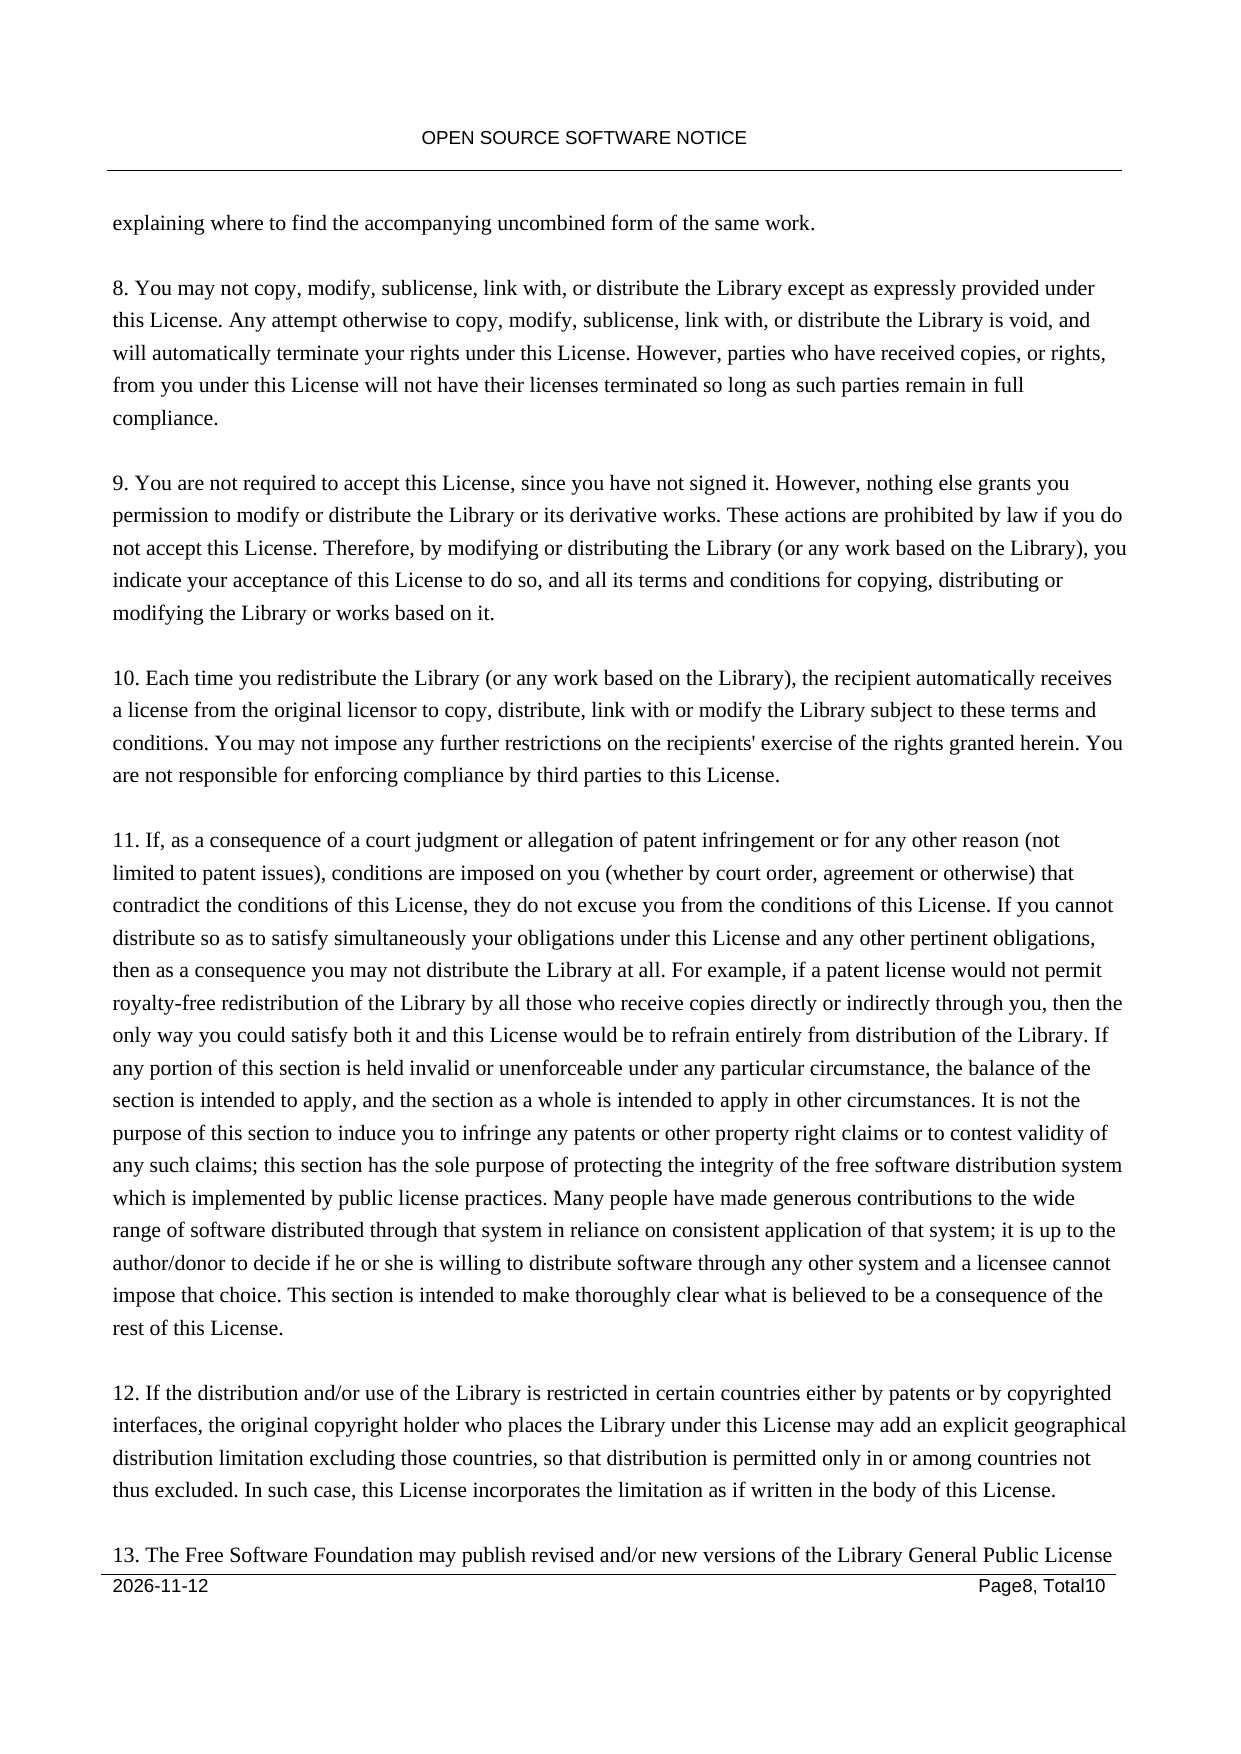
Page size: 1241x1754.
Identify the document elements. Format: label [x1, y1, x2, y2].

text [112, 206, 1128, 1571]
